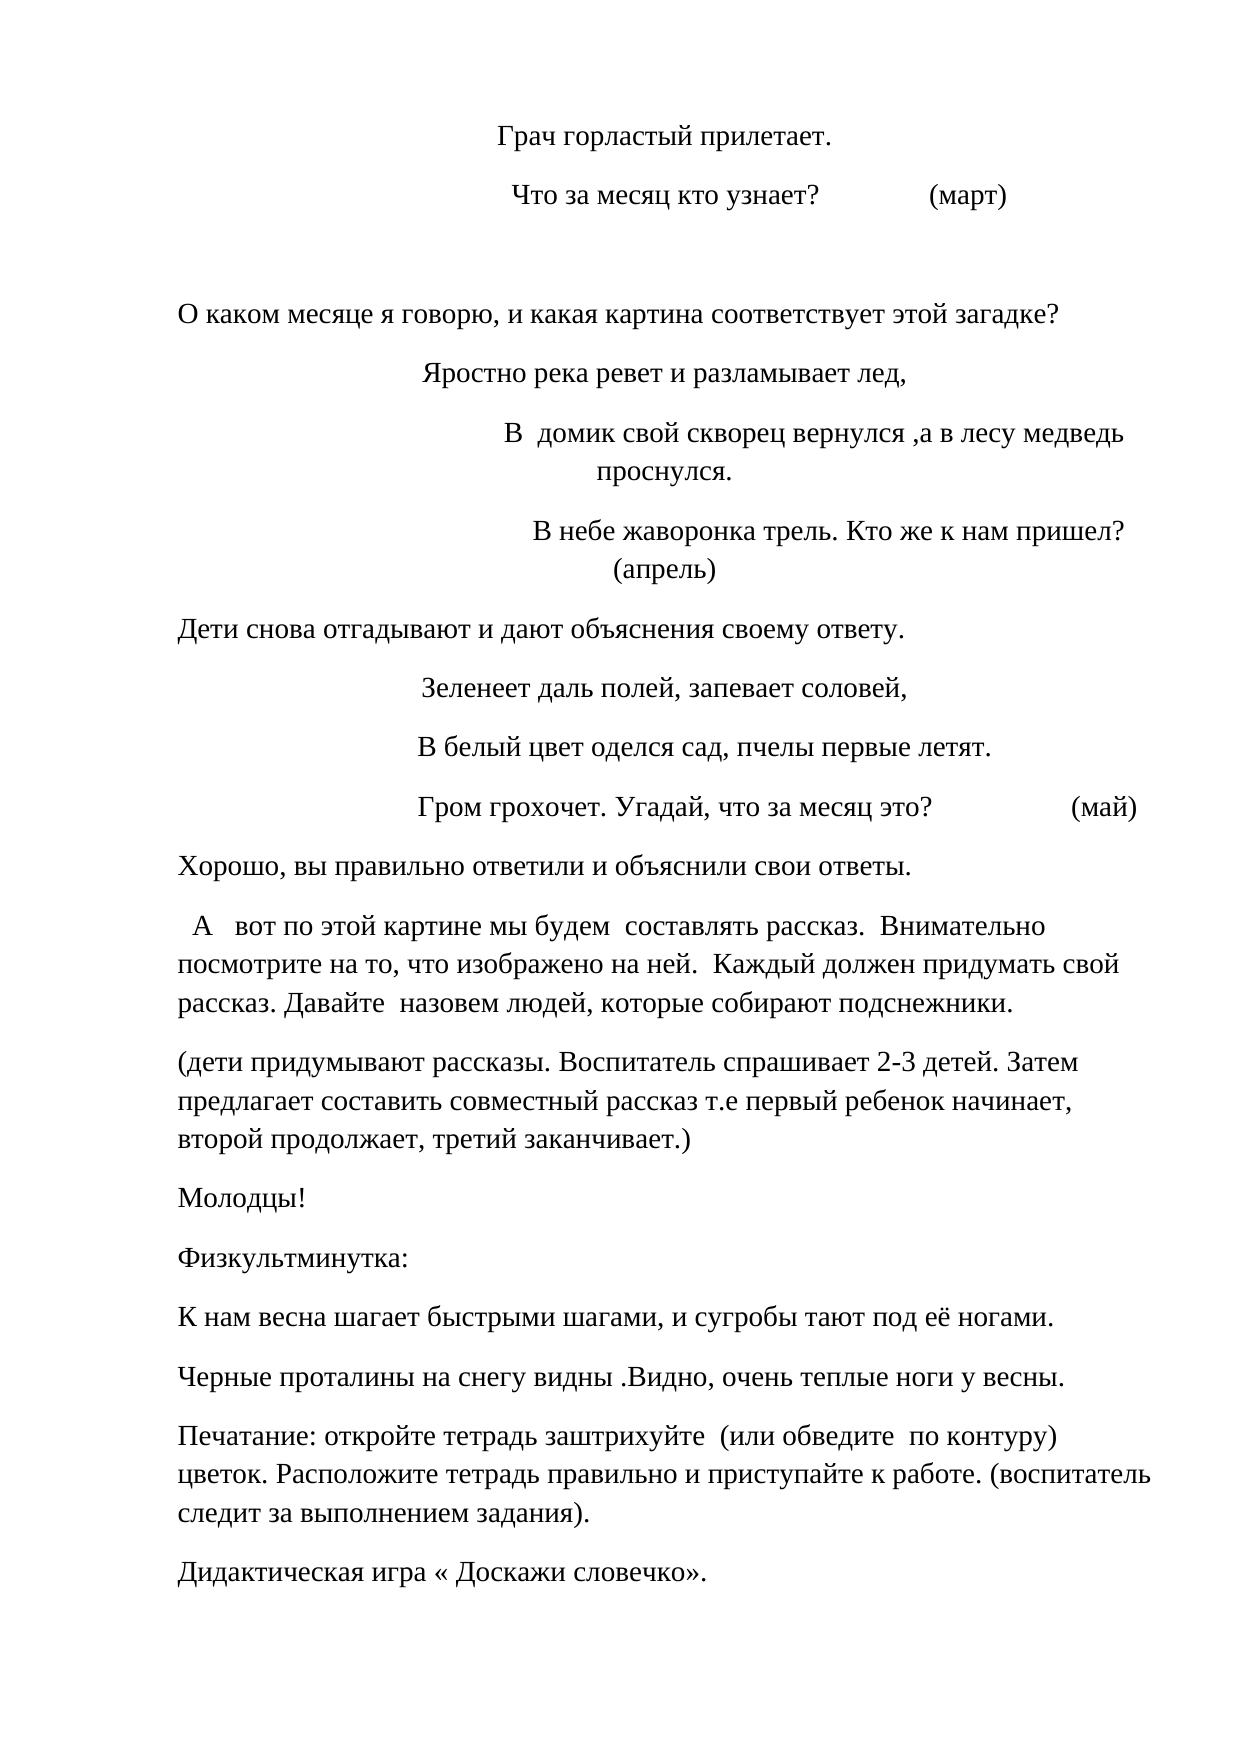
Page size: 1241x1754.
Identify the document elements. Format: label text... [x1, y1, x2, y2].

text В белый цвет оделся сад, пчелы первые летят. [177, 729, 1152, 763]
text Что за месяц кто узнает? (март) [177, 177, 1152, 211]
text О каком месяце я говорю, и какая картина соответствует этой загадке? [177, 296, 1152, 330]
text Дети снова отгадывают и дают объяснения своему ответу. [177, 611, 1152, 644]
text В небе жаворонка трель. Кто же к нам пришел? (апрель) [177, 513, 1152, 585]
text Гром грохочет. Угадай, что за месяц это? (май) [177, 789, 1152, 822]
text Дидактическая игра « Доскажи словечко». [177, 1554, 1152, 1588]
text В домик свой скворец вернулся ,а в лесу медведь проснулся. [177, 415, 1152, 487]
text К нам весна шагает быстрыми шагами, и сугробы тают под её ногами. [177, 1299, 1152, 1333]
text Печатание: откройте тетрадь заштрихуйте (или обведите по контуру) цветок. Расположите тетрадь правильно и приступайте к работе. (воспитатель следит за выполнением задания). [177, 1418, 1152, 1529]
text Зеленеет даль полей, запевает соловей, [177, 670, 1152, 704]
text Молодцы! [177, 1181, 1152, 1214]
text Хорошо, вы правильно ответили и объяснили свои ответы. [177, 848, 1152, 882]
text Физкультминутка: [177, 1240, 1152, 1273]
text Грач горластый прилетает. [177, 118, 1152, 152]
text Яростно река ревет и разламывает лед, [177, 356, 1152, 389]
text Черные проталины на снегу видны .Видно, очень теплые ноги у весны. [177, 1359, 1152, 1392]
text (дети придумывают рассказы. Воспитатель спрашивает 2-3 детей. Затем предлагает составить совместный рассказ т.е первый ребенок начинает, второй продолжает, третий заканчивает.) [177, 1044, 1152, 1155]
text А вот по этой картине мы будем составлять рассказ. Внимательно посмотрите на то, что изображено на ней. Каждый должен придумать свой рассказ. Давайте назовем людей, которые собирают подснежники. [177, 908, 1152, 1018]
